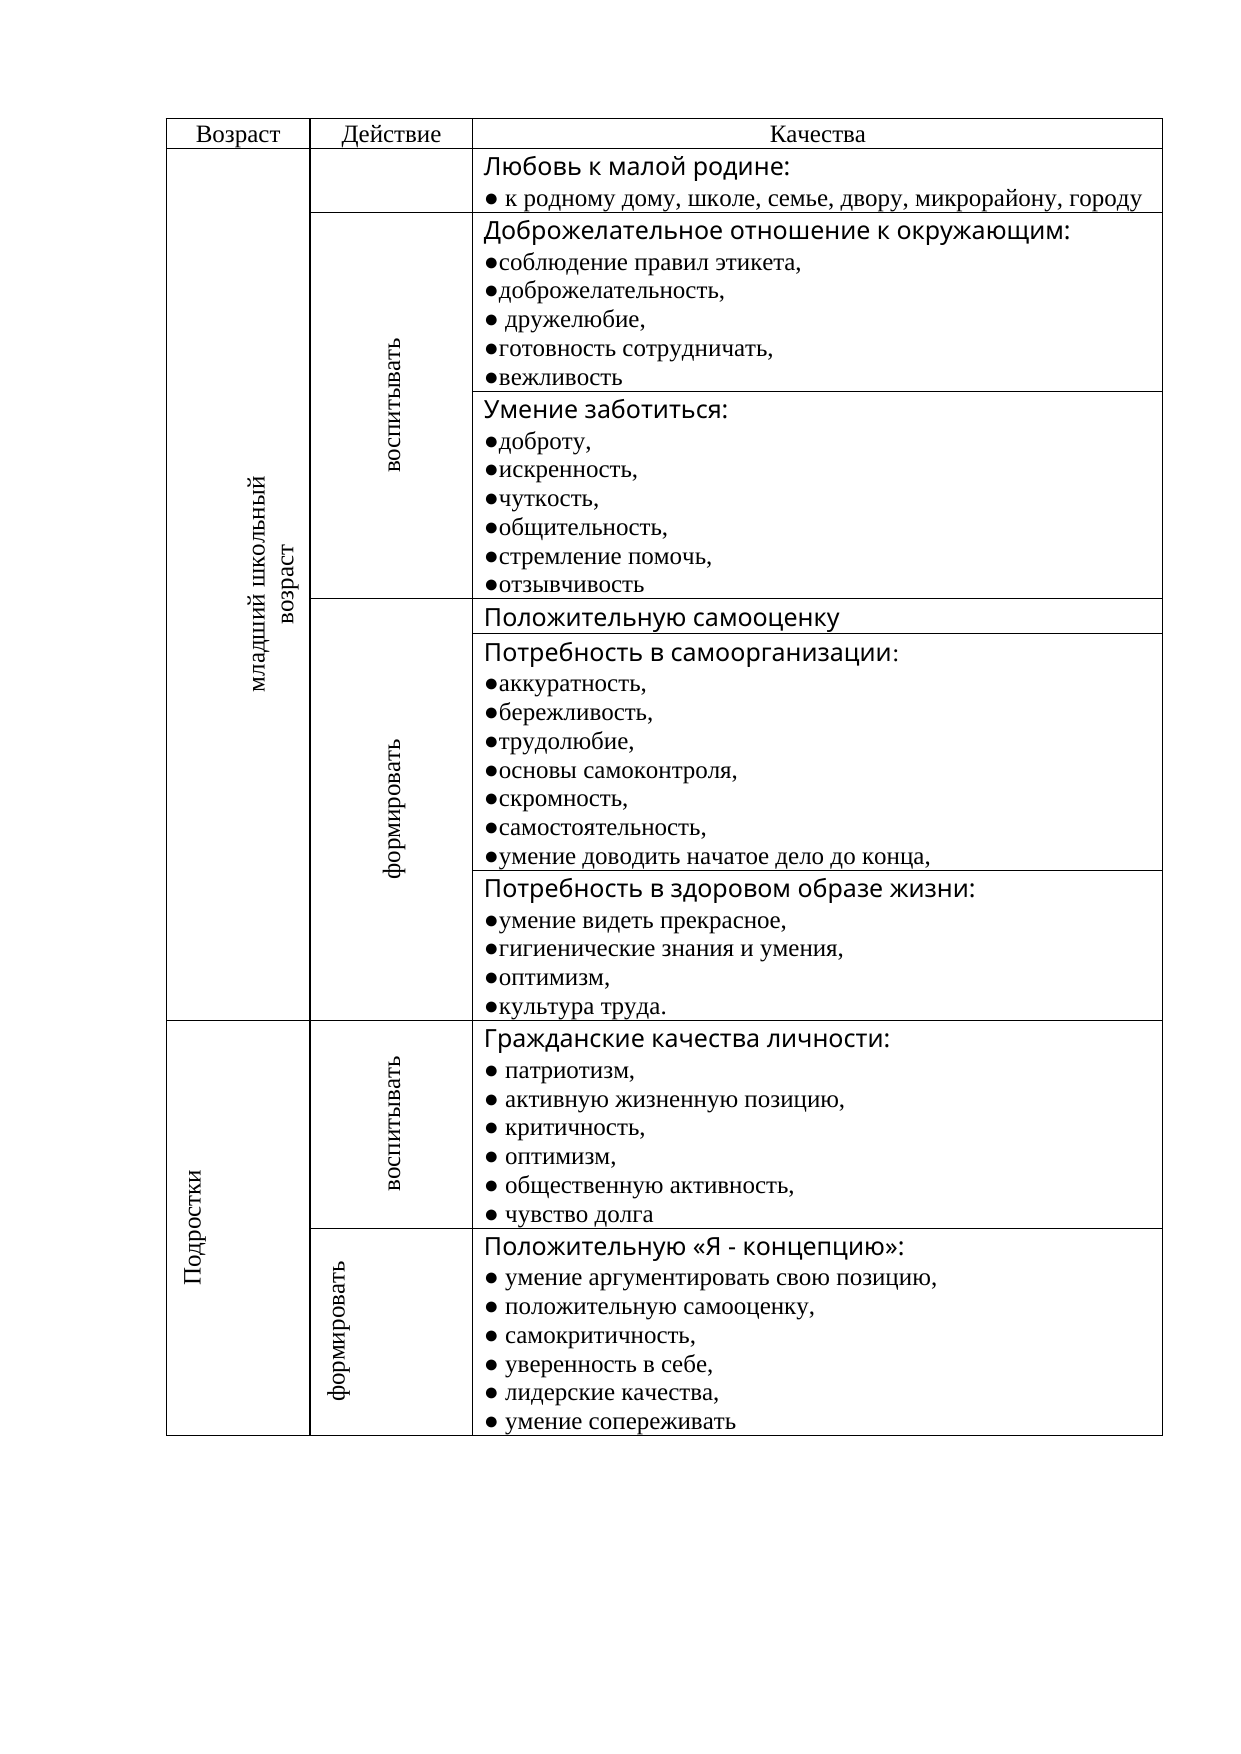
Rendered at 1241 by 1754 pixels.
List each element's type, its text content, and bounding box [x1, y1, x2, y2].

table_cell формировать [311, 599, 472, 1020]
table_cell Подростки [167, 1021, 309, 1435]
table_cell Потребность в самоорганизации: ●аккуратность, ●бережливость, ●трудолюбие, ●основы самоконтроля, ●скромность, ●самостоятельность, ●умение доводить начатое дело до конца, [473, 634, 1162, 870]
table_cell воспитывать [311, 213, 472, 598]
table_cell Любовь к малой родине: ● к родному дому, школе, семье, двору, микрорайону, городу [473, 149, 1162, 212]
table_header Действие [311, 119, 472, 148]
table_cell Умение заботиться: ●доброту, ●искренность, ●чуткость, ●общительность, ●стремление помочь, ●отзывчивость [473, 392, 1162, 598]
table_cell Положительную «Я - концепцию»: ● умение аргументировать свою позицию, ● положительную самооценку, ● самокритичность, ● уверенность в себе, ● лидерские качества, ● умение сопереживать [473, 1229, 1162, 1435]
table_header Качества [473, 119, 1162, 148]
table_cell [311, 149, 472, 212]
table_cell Гражданские качества личности: ● патриотизм, ● активную жизненную позицию, ● критичность, ● оптимизм, ● общественную активность, ● чувство долга [473, 1021, 1162, 1227]
table_cell Доброжелательное отношение к окружающим: ●соблюдение правил этикета, ●доброжелательность, ● дружелюбие, ●готовность сотрудничать, ●вежливость [473, 213, 1162, 391]
table_cell Положительную самооценку [473, 599, 1162, 633]
table_cell воспитывать [311, 1021, 472, 1227]
table_cell младший школьный возраст [167, 149, 309, 1020]
table_cell Потребность в здоровом образе жизни: ●умение видеть прекрасное, ●гигиенические знания и умения, ●оптимизм, ●культура труда. [473, 871, 1162, 1020]
table_cell формировать [311, 1229, 472, 1435]
table_header Возраст [167, 119, 309, 148]
